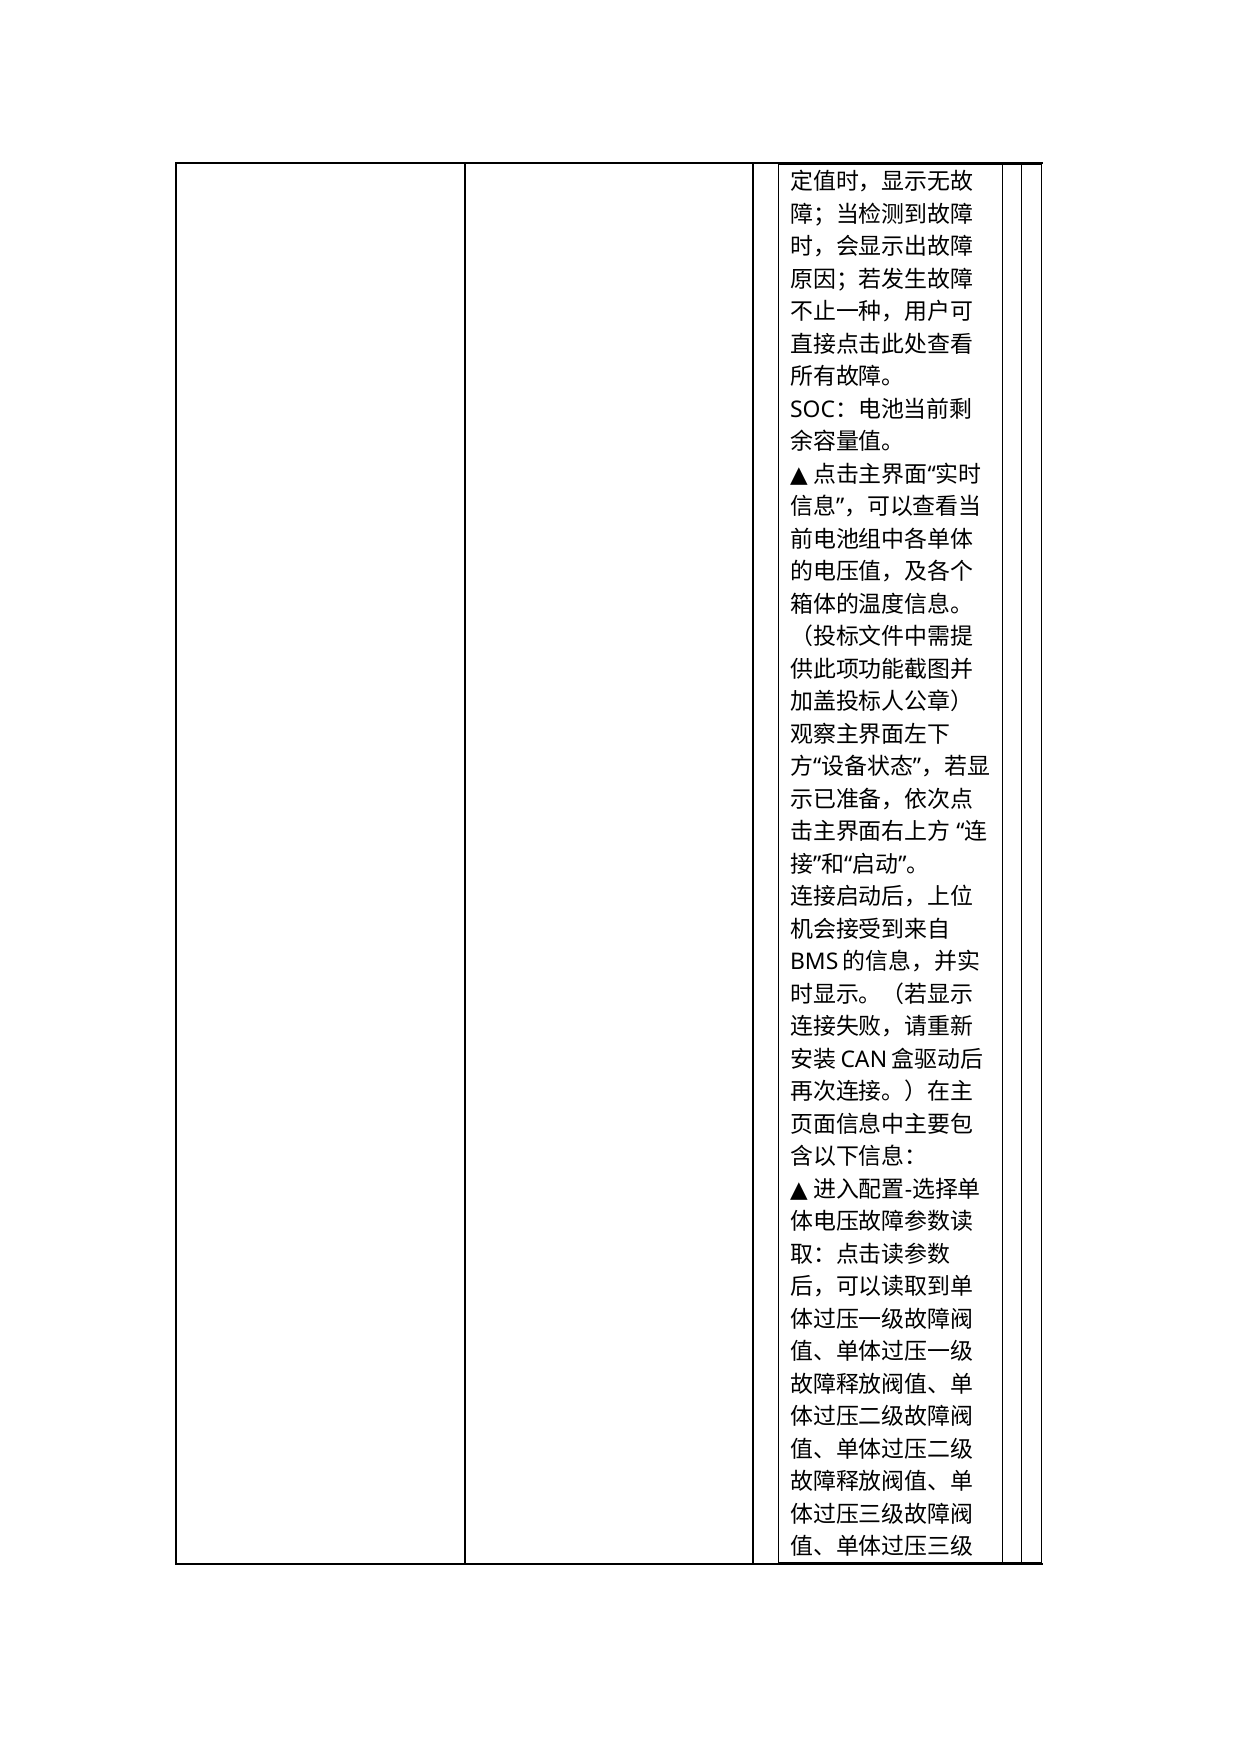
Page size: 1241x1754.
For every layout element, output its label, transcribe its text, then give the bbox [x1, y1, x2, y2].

table_cell ▲ [466, 164, 752, 1563]
table_cell 1 [177, 164, 464, 1563]
table_cell [754, 164, 778, 1563]
table_cell [1022, 165, 1041, 1562]
table_cell [1003, 165, 1021, 1562]
